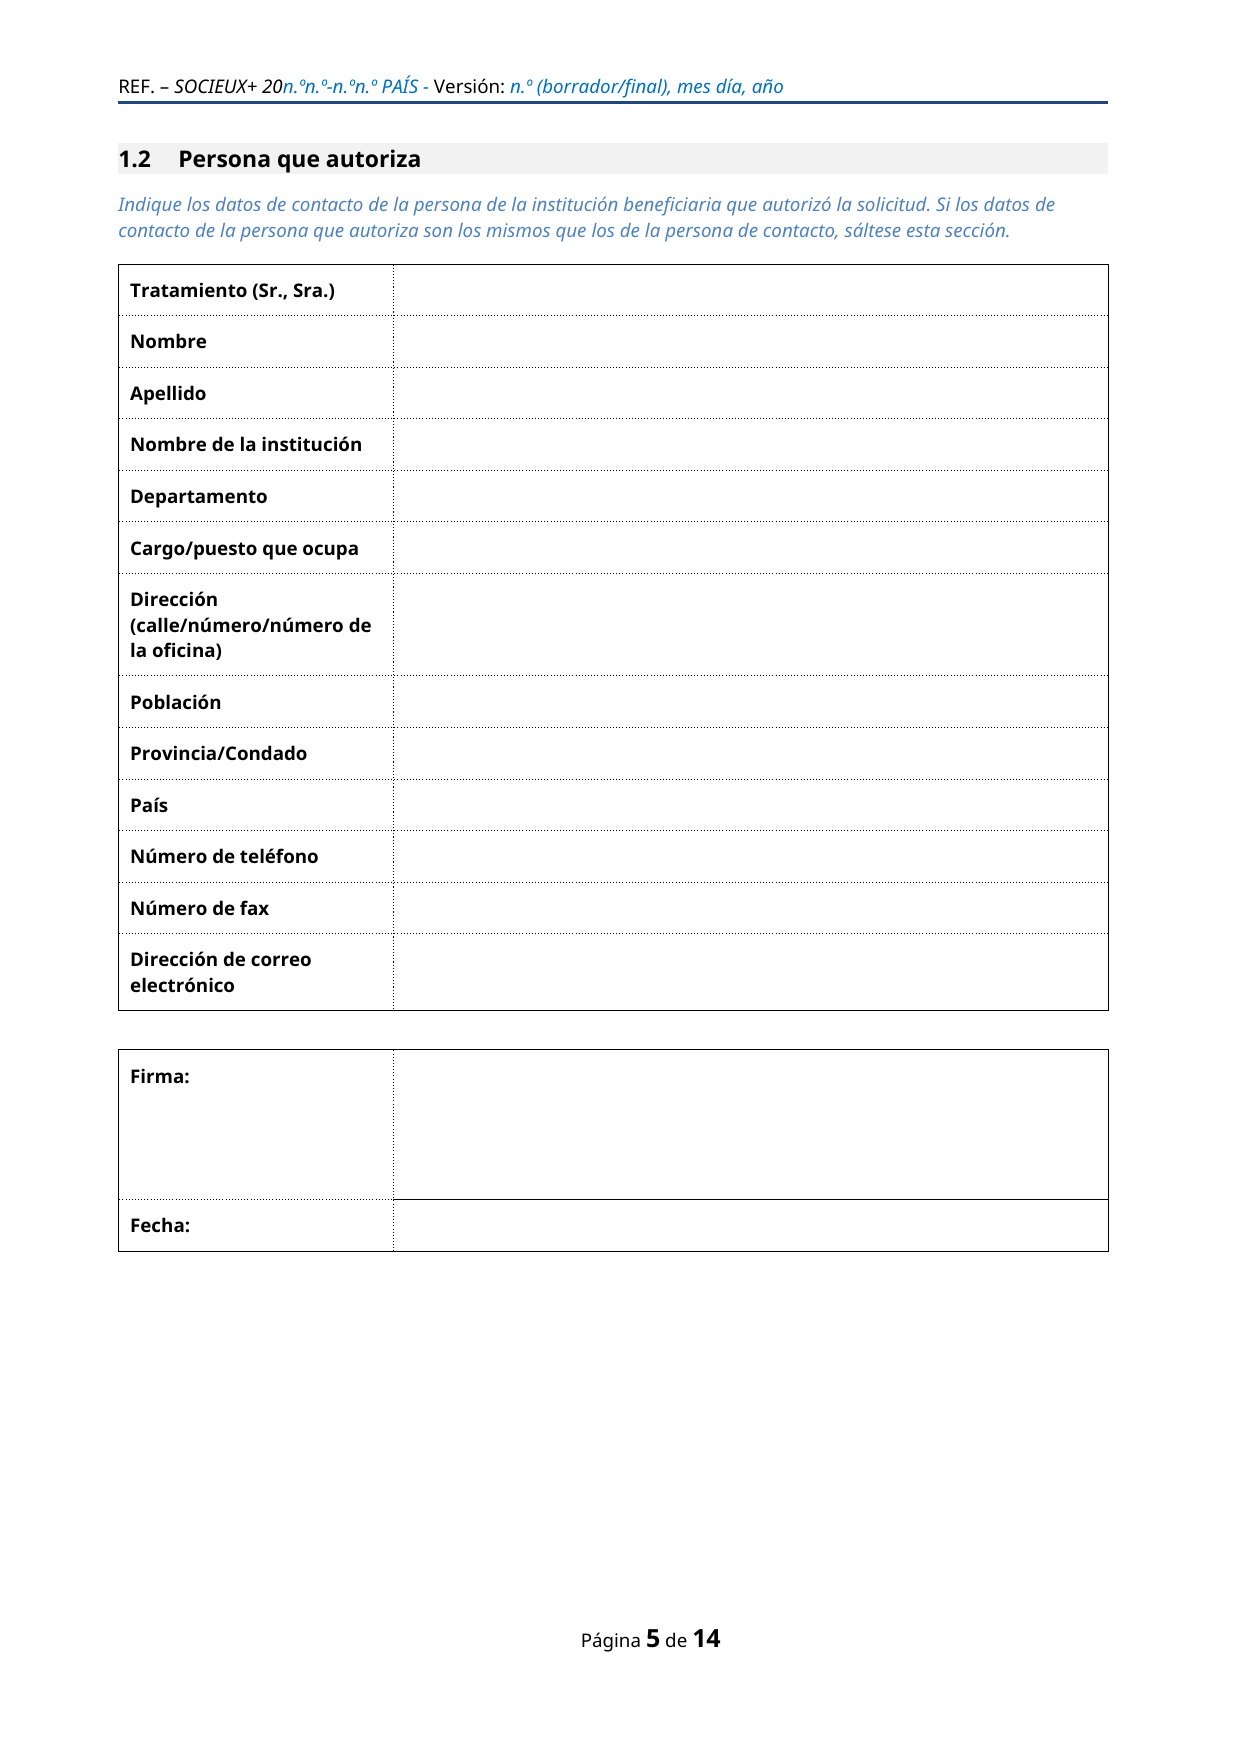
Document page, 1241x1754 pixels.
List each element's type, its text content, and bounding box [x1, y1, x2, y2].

table_header Tratamiento (Sr., Sra.) [119, 265, 394, 315]
table_header Firma: [119, 1050, 394, 1199]
table_header [394, 265, 1108, 315]
table_cell [394, 933, 1108, 1010]
table_cell [394, 573, 1108, 675]
table_cell Número de teléfono [119, 830, 394, 882]
table_cell País [119, 779, 394, 830]
table_cell [394, 675, 1108, 727]
table_cell [394, 418, 1108, 470]
table_cell Apellido [119, 367, 394, 418]
table_header [394, 1050, 1108, 1199]
table_cell Cargo/puesto que ocupa [119, 521, 394, 573]
text Indique los datos de contacto de la persona de la institución beneficiaria que autorizó la solicitud. Si los datos de contacto de la persona que autoriza son los mismos que los de la persona de contacto, sáltese esta sección. [118, 192, 1108, 243]
table_cell [394, 727, 1108, 778]
table_cell Fecha: [119, 1199, 394, 1251]
table_cell Dirección (calle/número/número de la oficina) [119, 573, 394, 675]
table_cell [394, 830, 1108, 882]
table_cell Población [119, 675, 394, 727]
table_cell [394, 367, 1108, 418]
table_cell Nombre [119, 315, 394, 367]
table_cell [394, 779, 1108, 830]
table_cell [394, 470, 1108, 521]
table_cell [394, 521, 1108, 573]
table_cell Nombre de la institución [119, 418, 394, 470]
table_cell Dirección de correo electrónico [119, 933, 394, 1010]
table_cell [394, 315, 1108, 367]
table_cell Número de fax [119, 882, 394, 933]
subtitle Persona que autoriza [118, 143, 1108, 174]
table_cell [394, 882, 1108, 933]
table_cell Provincia/Condado [119, 727, 394, 778]
table_cell Departamento [119, 470, 394, 521]
table_cell [394, 1200, 1108, 1251]
